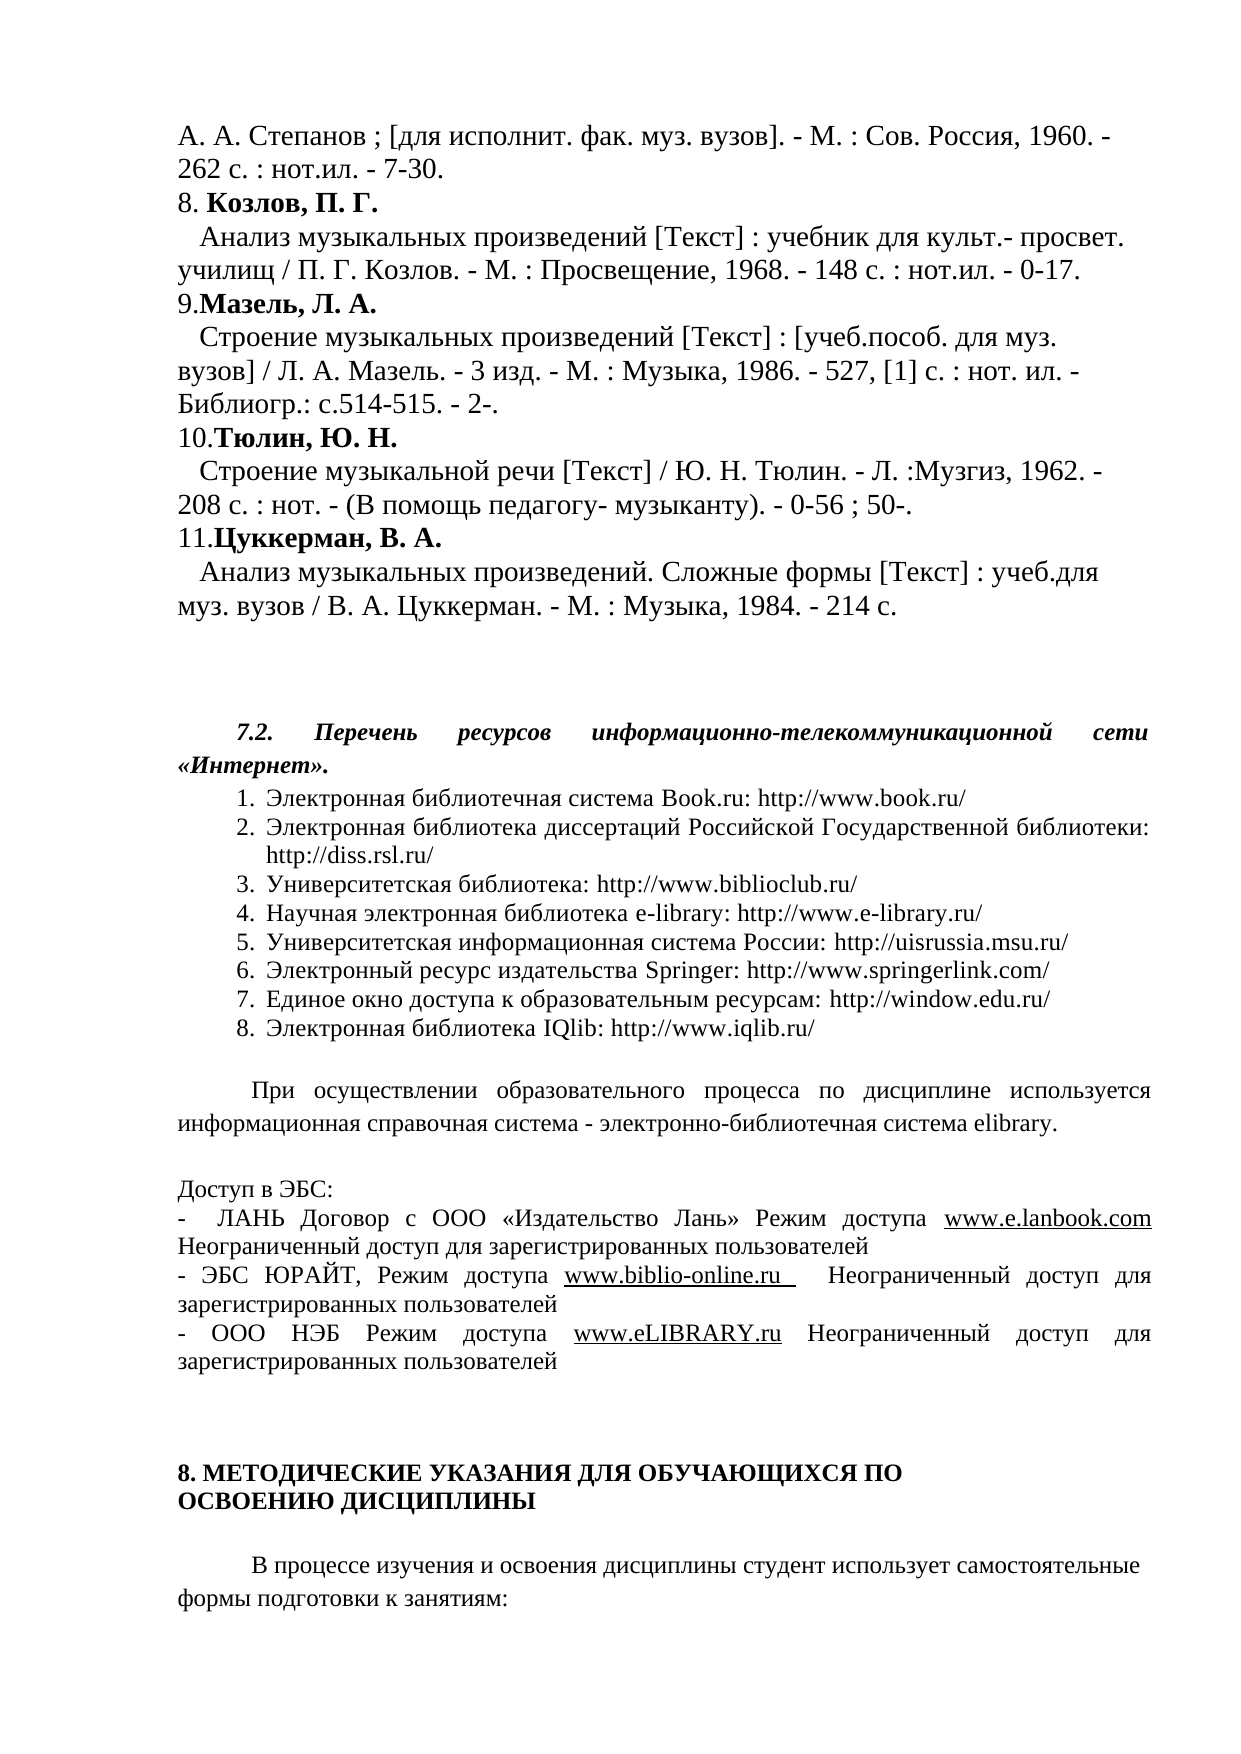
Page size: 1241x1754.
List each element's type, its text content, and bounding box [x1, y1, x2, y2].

text 8. Козлов, П. Г. Анализ музыкальных произведений [Текст] : учебник для культ.- просвет. училищ / П. Г. Козлов. - М. : Просвещение, 1968. - 148 с. : нот.ил. - 0-17. [177, 185, 1152, 286]
text - ЛАНЬ Договор с ООО «Издательство Лань» Режим доступа www.e.lanbook.com Неограниченный доступ для зарегистрированных пользователей [177, 1203, 1152, 1260]
text В процессе изучения и освоения дисциплины студент использует самостоятельные формы подготовки к занятиям: [177, 1550, 1152, 1612]
list Единое окно доступа к образовательным ресурсам: http://window.edu.ru/ [236, 984, 1152, 1013]
list Электронная библиотека диссертаций Российской Государственной библиотеки: http://diss.rsl.ru/ [236, 812, 1152, 869]
list Университетская информационная система России: http://uisrussia.msu.ru/ [236, 927, 1152, 956]
list Научная электронная библиотека e-library: http://www.e-library.ru/ [236, 898, 1152, 927]
list Электронная библиотечная система Book.ru: http://www.book.ru/ [236, 783, 1152, 812]
list Университетская библиотека: http://www.biblioclub.ru/ [236, 869, 1152, 898]
text - ООО НЭБ Режим доступа www.eLIBRARY.ru Неограниченный доступ для зарегистрированных пользователей [177, 1318, 1152, 1375]
list Электронная библиотека IQlib: http://www.iqlib.ru/ [236, 1013, 1152, 1042]
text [177, 118, 1152, 185]
text 9.Мазель, Л. А. Строение музыкальных произведений [Текст] : [учеб.пособ. для муз. вузов] / Л. А. Мазель. - 3 изд. - М. : Музыка, 1986. - 527, [1] с. : нот. ил. - Библиогр.: с.514-515. - 2-. [177, 286, 1152, 420]
text - ЭБС ЮРАЙТ, Режим доступа www.biblio-online.ru Неограниченный доступ для зарегистрированных пользователей [177, 1260, 1152, 1318]
text 10.Тюлин, Ю. Н. Строение музыкальной речи [Текст] / Ю. Н. Тюлин. - Л. :Музгиз, 1962. - 208 с. : нот. - (В помощь педагогу- музыканту). - 0-56 ; 50-. [177, 420, 1152, 521]
text 8. МЕТОДИЧЕСКИЕ УКАЗАНИЯ ДЛЯ ОБУЧАЮЩИХСЯ ПО ОСВОЕНИЮ ДИСЦИПЛИНЫ [177, 1458, 1014, 1515]
text 7.2. Перечень ресурсов информационно-телекоммуникационной сети «Интернет». [177, 717, 1152, 779]
text 11.Цуккерман, В. А. Анализ музыкальных произведений. Сложные формы [Текст] : учеб.для муз. вузов / В. А. Цуккерман. - М. : Музыка, 1984. - 214 c. [177, 521, 1152, 621]
text При осуществлении образовательного процесса по дисциплине используется информационная справочная система - электронно-библиотечная система elibrary. [177, 1075, 1152, 1137]
text Доступ в ЭБС: [177, 1174, 1152, 1203]
list Электронный ресурс издательства Springer: http://www.springerlink.com/ [236, 956, 1152, 984]
